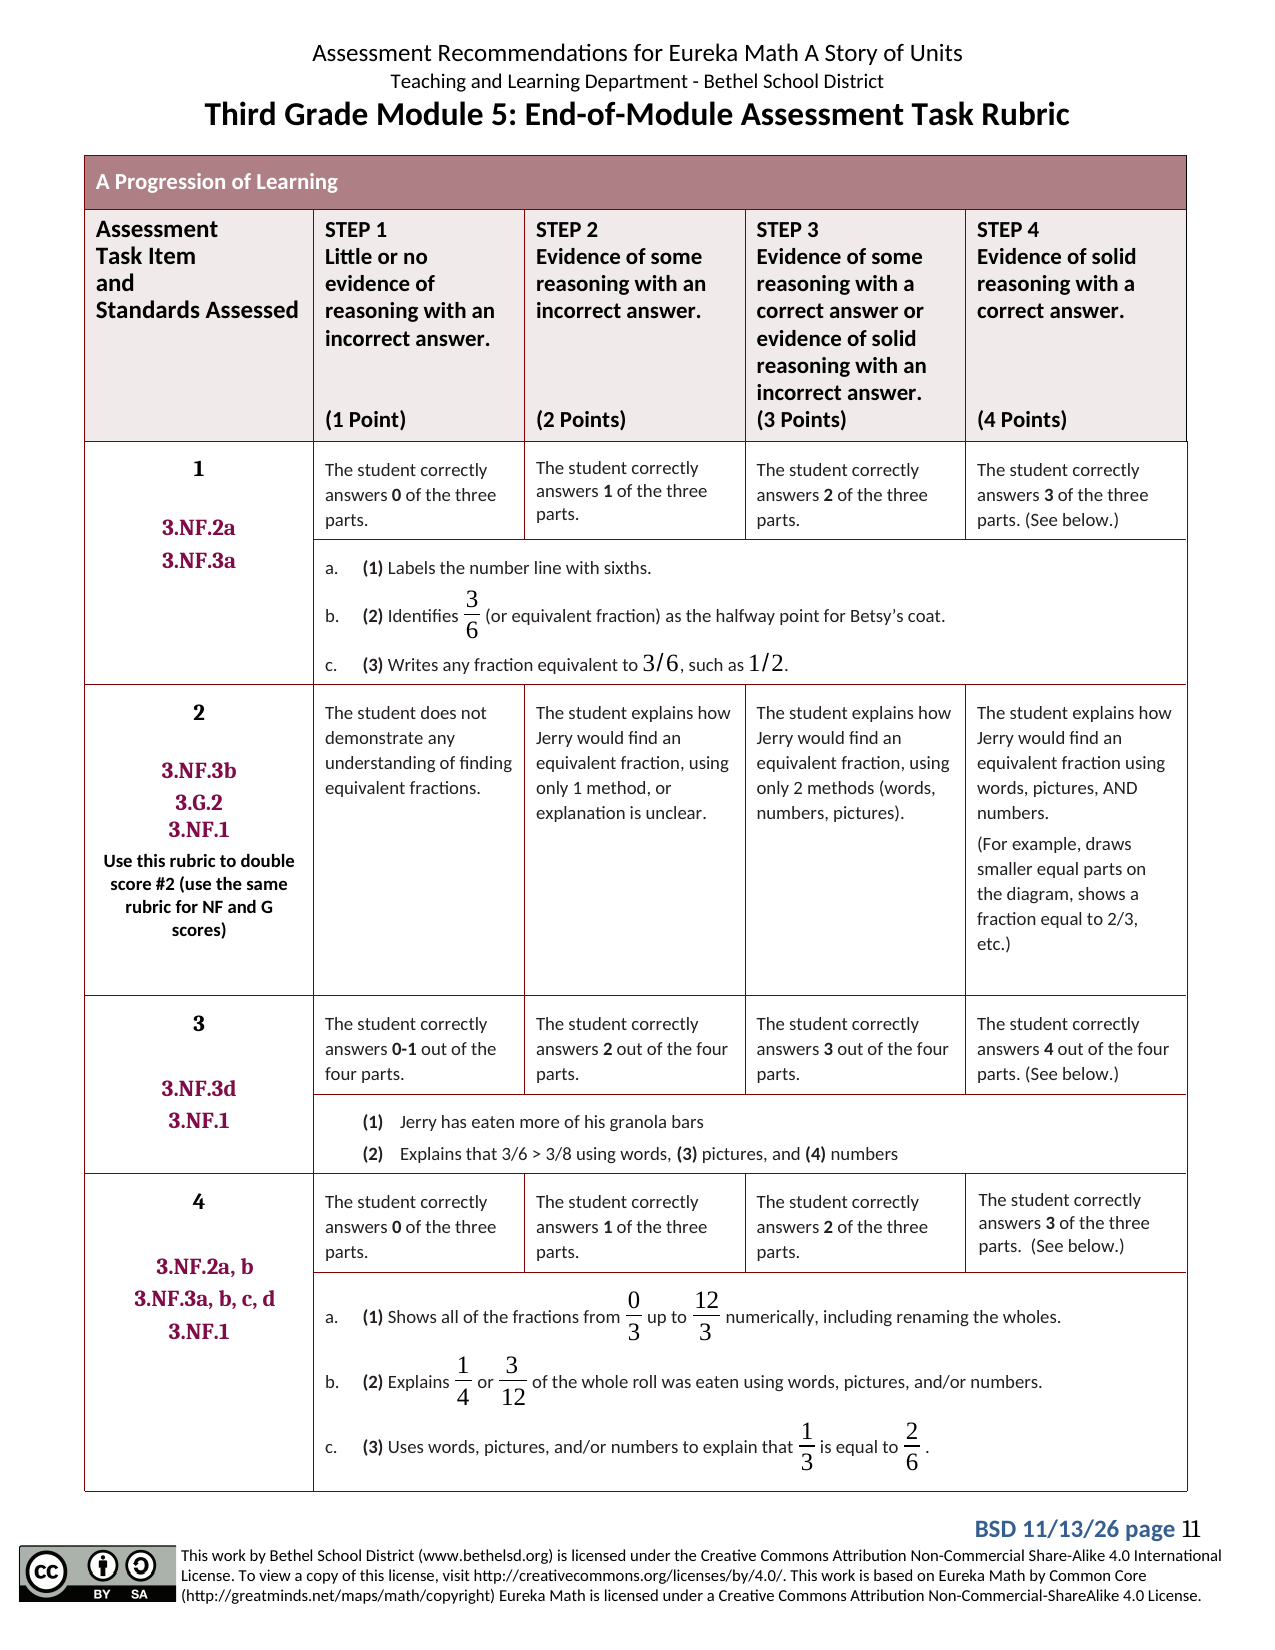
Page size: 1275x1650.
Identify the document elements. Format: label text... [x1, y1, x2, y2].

table_cell The student correctly answers 2 of the three parts. [746, 442, 965, 539]
table_cell The student correctly answers 2 out of the four parts. [525, 996, 745, 1094]
table_cell STEP 1 Little or no evidence of reasoning with an incorrect answer. (1 Point) [314, 210, 524, 441]
table_cell 4 3.NF.2a, b 3.NF.3a, b, c, d 3.NF.1 [85, 1174, 313, 1491]
table_cell The student correctly answers 3 of the three parts. (See below.) [966, 442, 1187, 539]
text Third Grade Module 5: End-of-Module Assessment Task Rubric [75, 93, 1200, 134]
table_cell (1) Labels the number line with sixths. (2) Identifies (or equivalent fraction) as the halfway point for Betsy’s coat. (3) Writes any fraction equivalent to , such as . [314, 539, 1187, 684]
table_cell The student explains how Jerry would find an equivalent fraction using words, pictures, AND numbers. (For example, draws smaller equal parts on the diagram, shows a fraction equal to 2/3, etc.) [966, 684, 1187, 995]
table_cell The student correctly answers 1 of the three parts. [525, 442, 745, 539]
table_header A Progression of Learning [85, 156, 1186, 209]
table_cell The student explains how Jerry would find an equivalent fraction, using only 2 methods (words, numbers, pictures). [746, 685, 965, 995]
table_cell The student correctly answers 2 of the three parts. [746, 1174, 965, 1272]
table_cell Assessment Task Item and Standards Assessed [85, 210, 313, 441]
table_cell The student explains how Jerry would find an equivalent fraction, using only 1 method, or explanation is unclear. [525, 685, 745, 995]
table_cell Jerry has eaten more of his granola bars Explains that 3/6 > 3/8 using words, (3) pictures, and (4) numbers [314, 1094, 1187, 1173]
table_cell The student correctly answers 0-1 out of the four parts. [314, 996, 524, 1094]
table_cell The student correctly answers 1 of the three parts. [525, 1174, 745, 1272]
table_cell 1 3.NF.2a 3.NF.3a [85, 442, 313, 684]
table_cell STEP 2 Evidence of some reasoning with an incorrect answer. (2 Points) [525, 210, 745, 441]
table_cell The student correctly answers 3 out of the four parts. [746, 996, 965, 1094]
table_cell The student correctly answers 4 out of the four parts. (See below.) [966, 995, 1187, 1094]
table_cell STEP 4 Evidence of solid reasoning with a correct answer. (4 Points) [966, 210, 1186, 441]
table_cell STEP 3 Evidence of some reasoning with a correct answer or evidence of solid reasoning with an incorrect answer. (3 Points) [746, 210, 965, 441]
table_cell 3 3.NF.3d 3.NF.1 [85, 996, 313, 1173]
table_cell 2 3.NF.3b 3.G.2 3.NF.1 Use this rubric to double score #2 (use the same rubric for NF and G scores) [85, 685, 313, 995]
table_cell (1) Shows all of the fractions from up to numerically, including renaming the wholes. (2) Explains or of the whole roll was eaten using words, pictures, and/or numbers. (3) Uses words, pictures, and/or numbers to explain that is equal to . [314, 1272, 1187, 1491]
table_cell The student correctly answers 0 of the three parts. [314, 1174, 524, 1272]
table_cell The student correctly answers 0 of the three parts. [314, 442, 524, 539]
table_cell The student correctly answers 3 of the three parts. (See below.) [966, 1173, 1187, 1272]
table_cell The student does not demonstrate any understanding of finding equivalent fractions. [314, 685, 524, 995]
